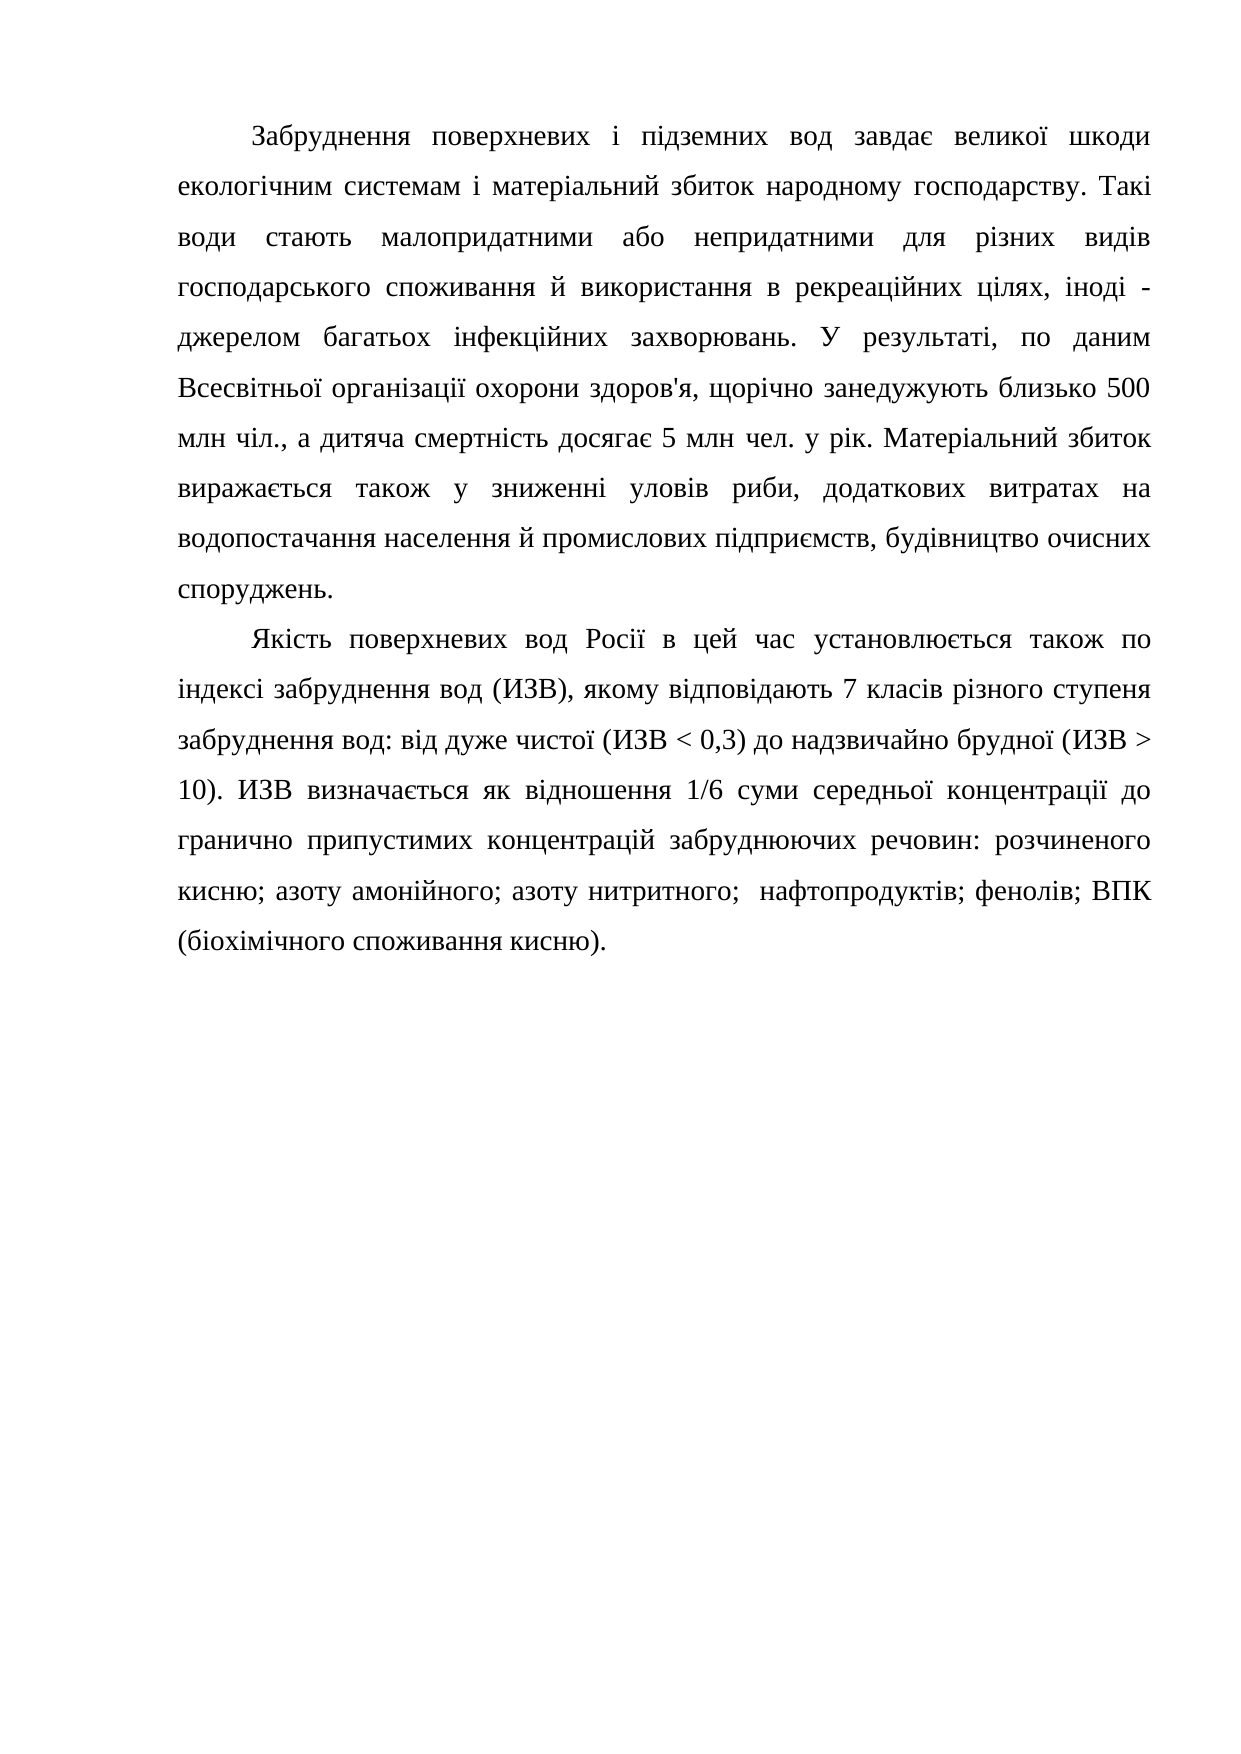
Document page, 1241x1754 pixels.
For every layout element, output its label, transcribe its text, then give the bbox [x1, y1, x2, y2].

text Забруднення поверхневих і підземних вод завдає великої шкоди екологічним системам і матеріальний збиток народному господарству. Такі води стають малопридатними або непридатними для різних видів господарського споживання й використання в рекреаційних цілях, іноді - джерелом багатьох інфекційних захворювань. У результаті, по даним Всесвітньої організації охорони здоров'я, щорічно занедужують близько 500 млн чіл., а дитяча смертність досягає 5 млн чел. у рік. Матеріальний збиток виражається також у зниженні уловів риби, додаткових витратах на водопостачання населення й промислових підприємств, будівництво очисних споруджень. [177, 118, 1152, 604]
text Якість поверхневих вод Росії в цей час установлюється також по індексі забруднення вод (ИЗВ), якому відповідають 7 класів різного ступеня забруднення вод: від дуже чистої (ИЗВ < 0,3) до надзвичайно брудної (ИЗВ > 10). ИЗВ визначається як відношення 1/6 суми середньої концентрації до гранично припустимих концентрацій забруднюючих речовин: розчиненого кисню; азоту амонійного; азоту нитритного; нафтопродуктів; фенолів; ВПК (біохімічного споживання кисню). [177, 621, 1152, 957]
